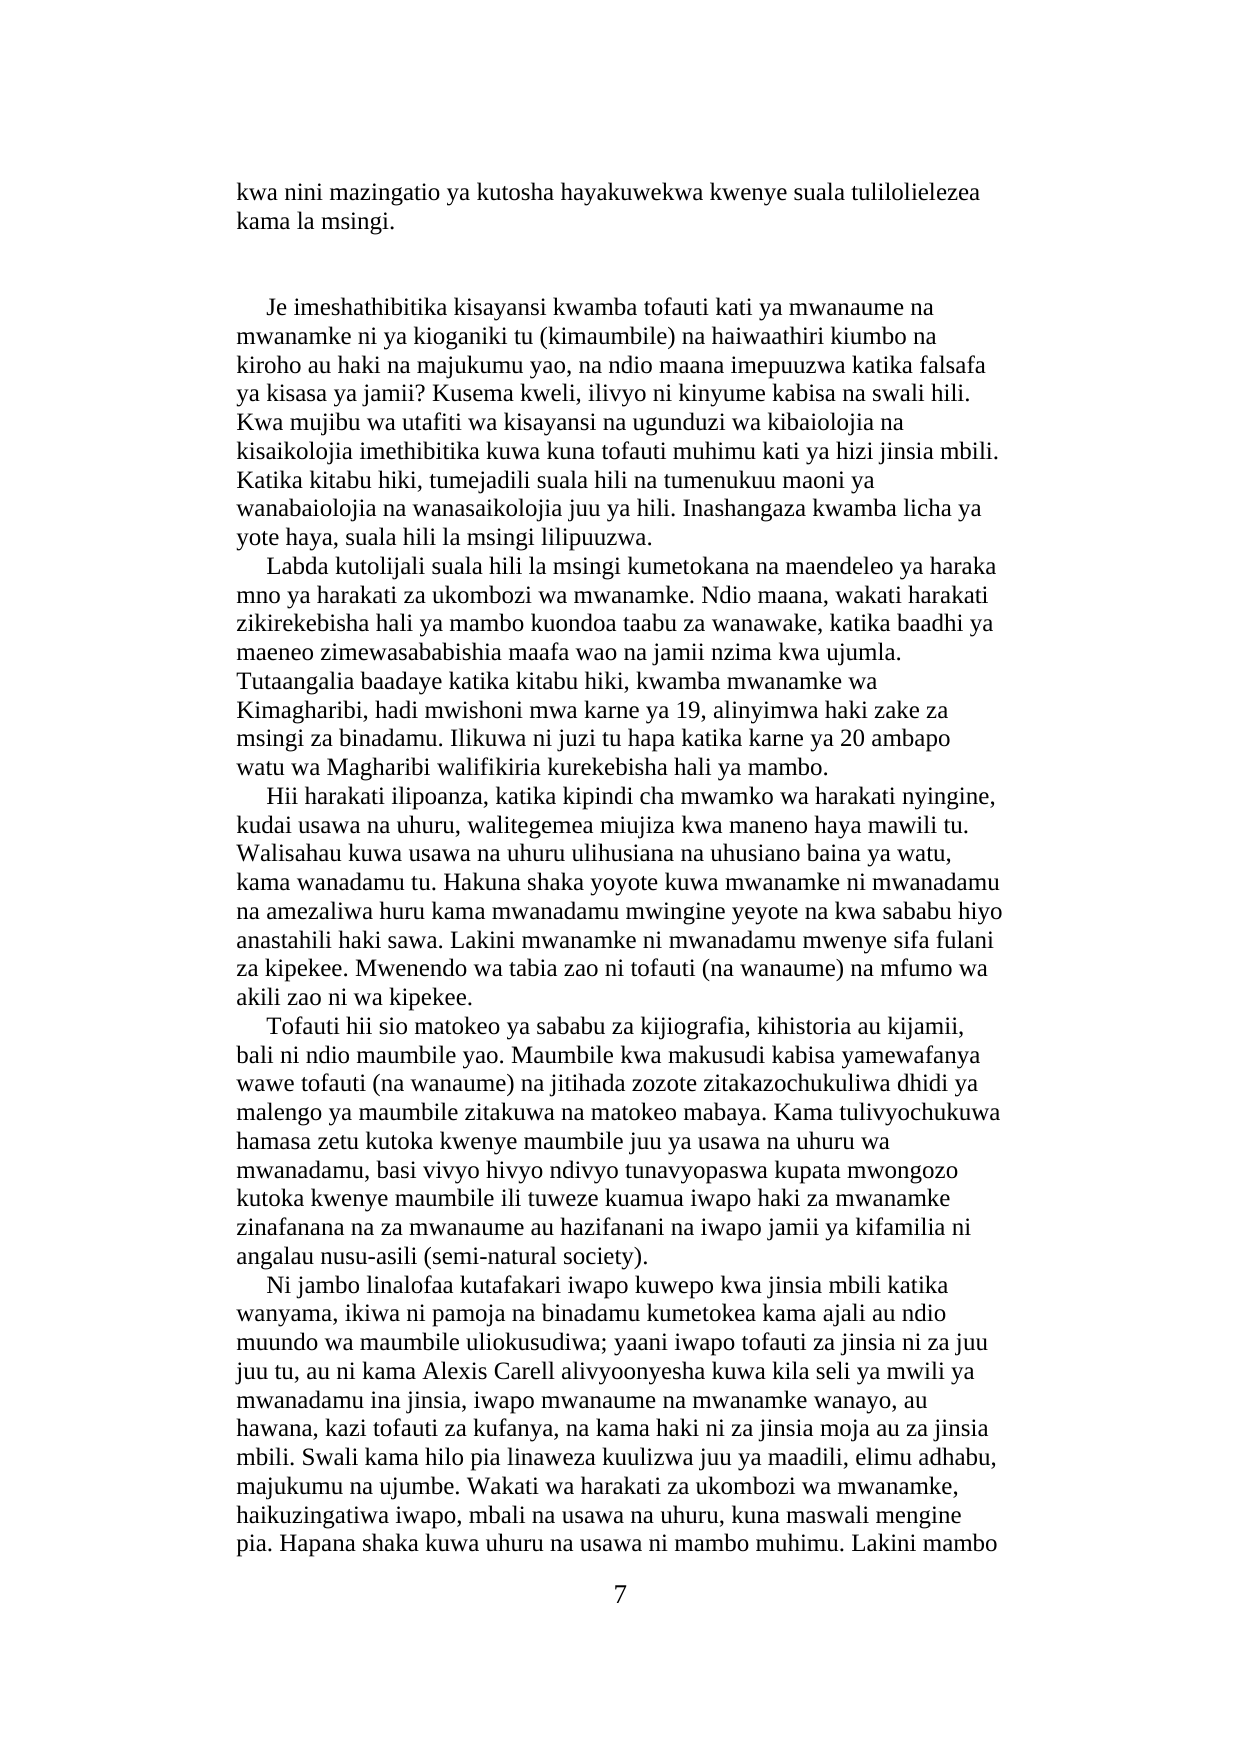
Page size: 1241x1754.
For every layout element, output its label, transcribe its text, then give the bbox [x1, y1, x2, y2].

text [236, 1270, 1004, 1557]
text Tofauti hii sio matokeo ya sababu za kijiografia, kihistoria au kijamii, bali ni ndio maumbile yao. Maumbile kwa makusudi kabisa yamewafanya wawe tofauti (na wanaume) na jitihada zozote zitakazochukuliwa dhidi ya malengo ya maumbile zitakuwa na matokeo mabaya. Kama tulivyochukuwa hamasa zetu kutoka kwenye maumbile juu ya usawa na uhuru wa mwanadamu, basi vivyo hivyo ndivyo tunavyopaswa kupata mwongozo kutoka kwenye maumbile ili tuweze kuamua iwapo haki za mwanamke zinafanana na za mwanaume au hazifanani na iwapo jamii ya kifamilia ni angalau nusu-asili (semi-natural society). [236, 1011, 1004, 1270]
text Labda kutolijali suala hili la msingi kumetokana na maendeleo ya haraka mno ya harakati za ukombozi wa mwanamke. Ndio maana, wakati harakati zikirekebisha hali ya mambo kuondoa taabu za wanawake, katika baadhi ya maeneo zimewasababishia maafa wao na jamii nzima kwa ujumla. Tutaangalia baadaye katika kitabu hiki, kwamba mwanamke wa Kimagharibi, hadi mwishoni mwa karne ya 19, alinyimwa haki zake za msingi za binadamu. Ilikuwa ni juzi tu hapa katika karne ya 20 ambapo watu wa Magharibi walifikiria kurekebisha hali ya mambo. [236, 551, 1004, 781]
text Je imeshathibitika kisayansi kwamba tofauti kati ya mwanaume na mwanamke ni ya kioganiki tu (kimaumbile) na haiwaathiri kiumbo na kiroho au haki na majukumu yao, na ndio maana imepuuzwa katika falsafa ya kisasa ya jamii? Kusema kweli, ilivyo ni kinyume kabisa na swali hili. Kwa mujibu wa utafiti wa kisayansi na ugunduzi wa kibaiolojia na kisaikolojia imethibitika kuwa kuna tofauti muhimu kati ya hizi jinsia mbili. Katika kitabu hiki, tumejadili suala hili na tumenukuu maoni ya wanabaiolojia na wanasaikolojia juu ya hili. Inashangaza kwamba licha ya yote haya, suala hili la msingi lilipuuzwa. [236, 292, 1004, 551]
text Hii harakati ilipoanza, katika kipindi cha mwamko wa harakati nyingine, kudai usawa na uhuru, walitegemea miujiza kwa maneno haya mawili tu. Walisahau kuwa usawa na uhuru ulihusiana na uhusiano baina ya watu, kama wanadamu tu. Hakuna shaka yoyote kuwa mwanamke ni mwanadamu na amezaliwa huru kama mwanadamu mwingine yeyote na kwa sababu hiyo anastahili haki sawa. Lakini mwanamke ni mwanadamu mwenye sifa fulani za kipekee. Mwenendo wa tabia zao ni tofauti (na wanaume) na mfumo wa akili zao ni wa kipekee. [236, 781, 1004, 1011]
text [236, 177, 1004, 235]
